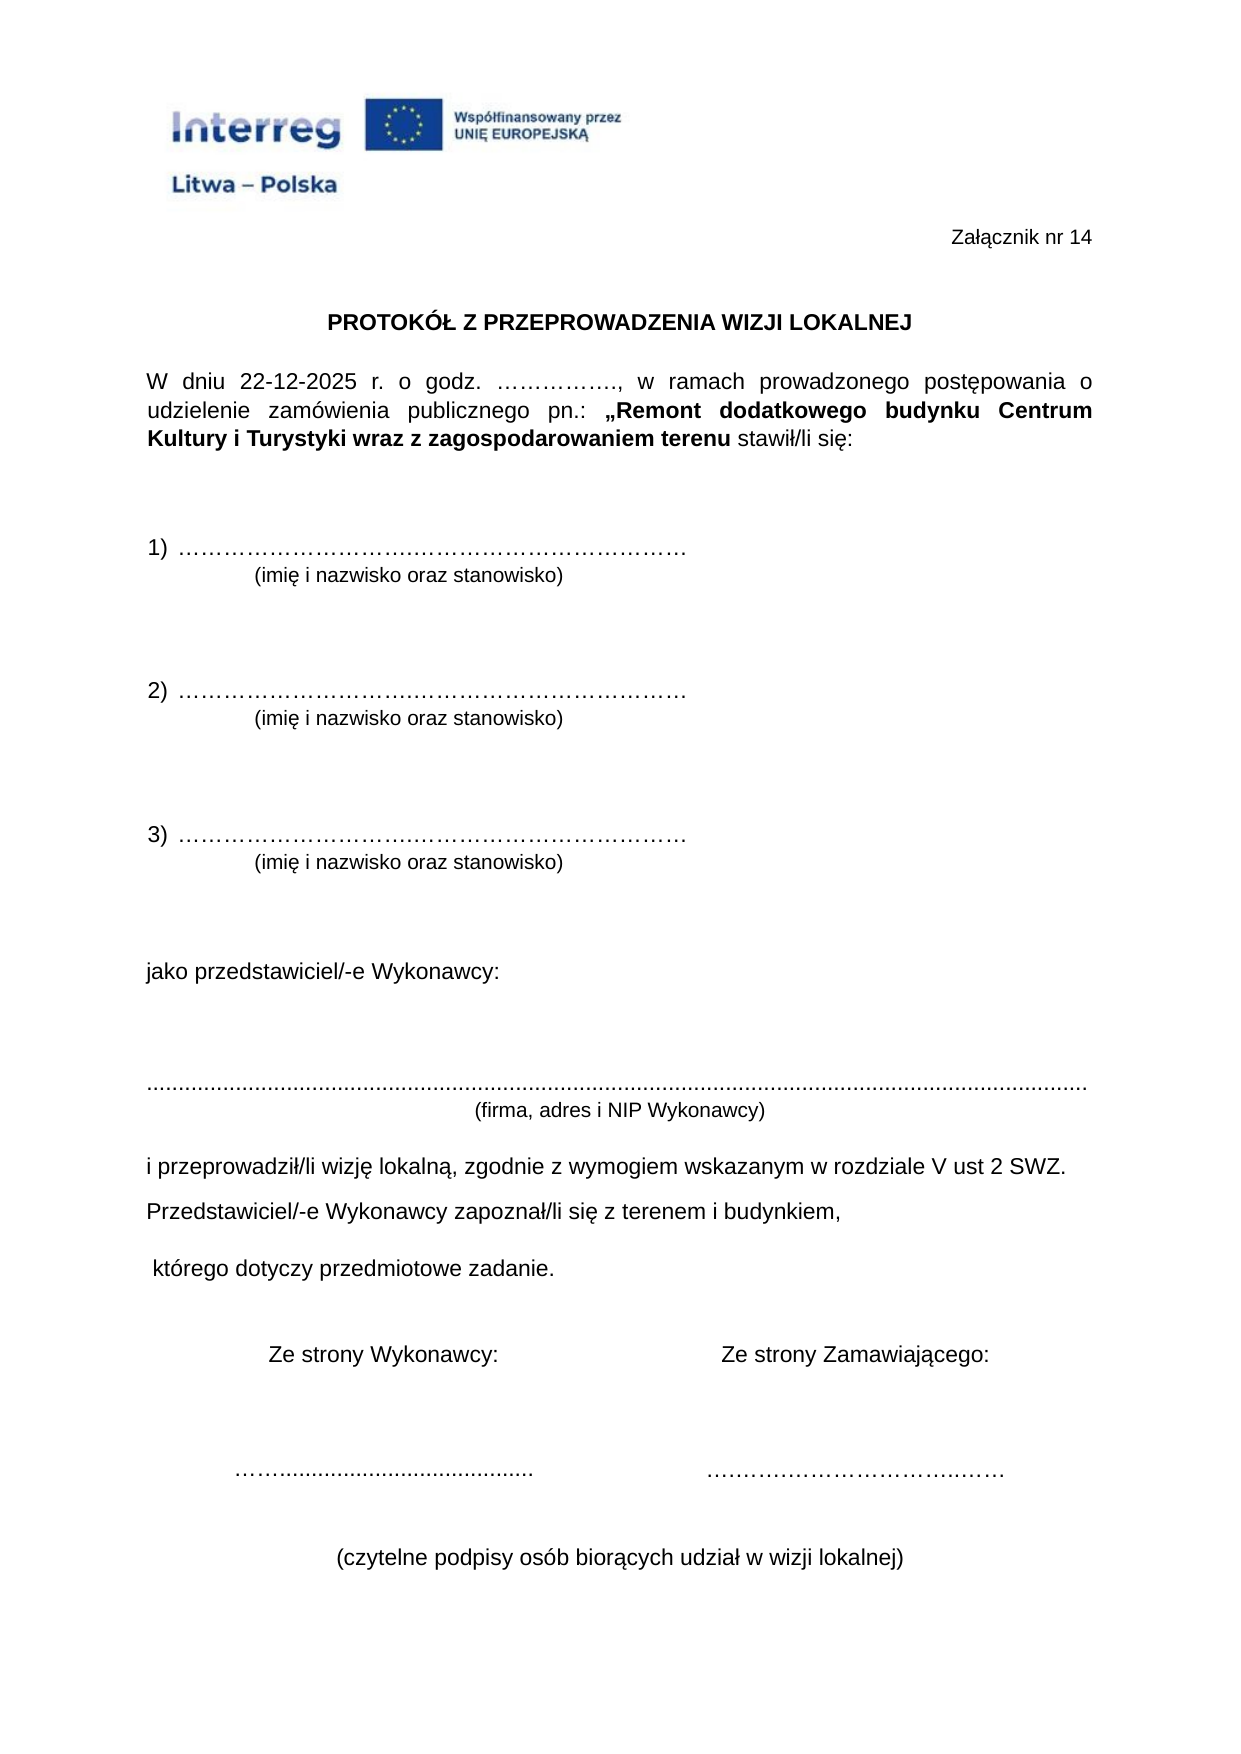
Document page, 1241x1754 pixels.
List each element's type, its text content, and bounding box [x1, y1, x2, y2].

text (czytelne podpisy osób biorących udział w wizji lokalnej) [147, 1544, 1092, 1570]
table_header Ze strony Zamawiającego: ….…….…………………..…… [705, 1341, 1012, 1484]
text Załącznik nr 14 [147, 225, 1092, 249]
list ………………………….……………………………… [147, 534, 1093, 560]
text (imię i nazwisko oraz stanowisko) [220, 563, 1093, 587]
text (imię i nazwisko oraz stanowisko) [220, 849, 1093, 873]
list ………………………….……………………………… [147, 677, 1093, 704]
subtitle PROTOKÓŁ Z PRZEPROWADZENIA WIZJI LOKALNEJ [147, 309, 1092, 335]
text W dniu 22-12-2025 r. o godz. ……………., w ramach prowadzonego postępowania o udzielenie zamówienia publicznego pn.: „Remont dodatkowego budynku Centrum Kultury i Turystyki wraz z zagospodarowaniem terenu stawił/li się: [146, 368, 1093, 452]
text (firma, adres i NIP Wykonawcy) [147, 1097, 1092, 1121]
text którego dotyczy przedmiotowe zadanie. [146, 1255, 1093, 1281]
list ………………………….……………………………… [147, 821, 1093, 847]
text (imię i nazwisko oraz stanowisko) [220, 706, 1093, 730]
text Przedstawiciel/-e Wykonawcy zapoznał/li się z terenem i budynkiem, [146, 1198, 1093, 1224]
text jako przedstawiciel/-e Wykonawcy: [146, 958, 1093, 985]
table_header Ze strony Wykonawcy: ……........................................ [233, 1341, 705, 1484]
text i przeprowadził/li wizję lokalną, zgodnie z wymogiem wskazanym w rozdziale V ust 2 SWZ. [146, 1153, 1093, 1180]
picture [147, 73, 648, 225]
text .................................................................................................................................................... [146, 1069, 1093, 1095]
